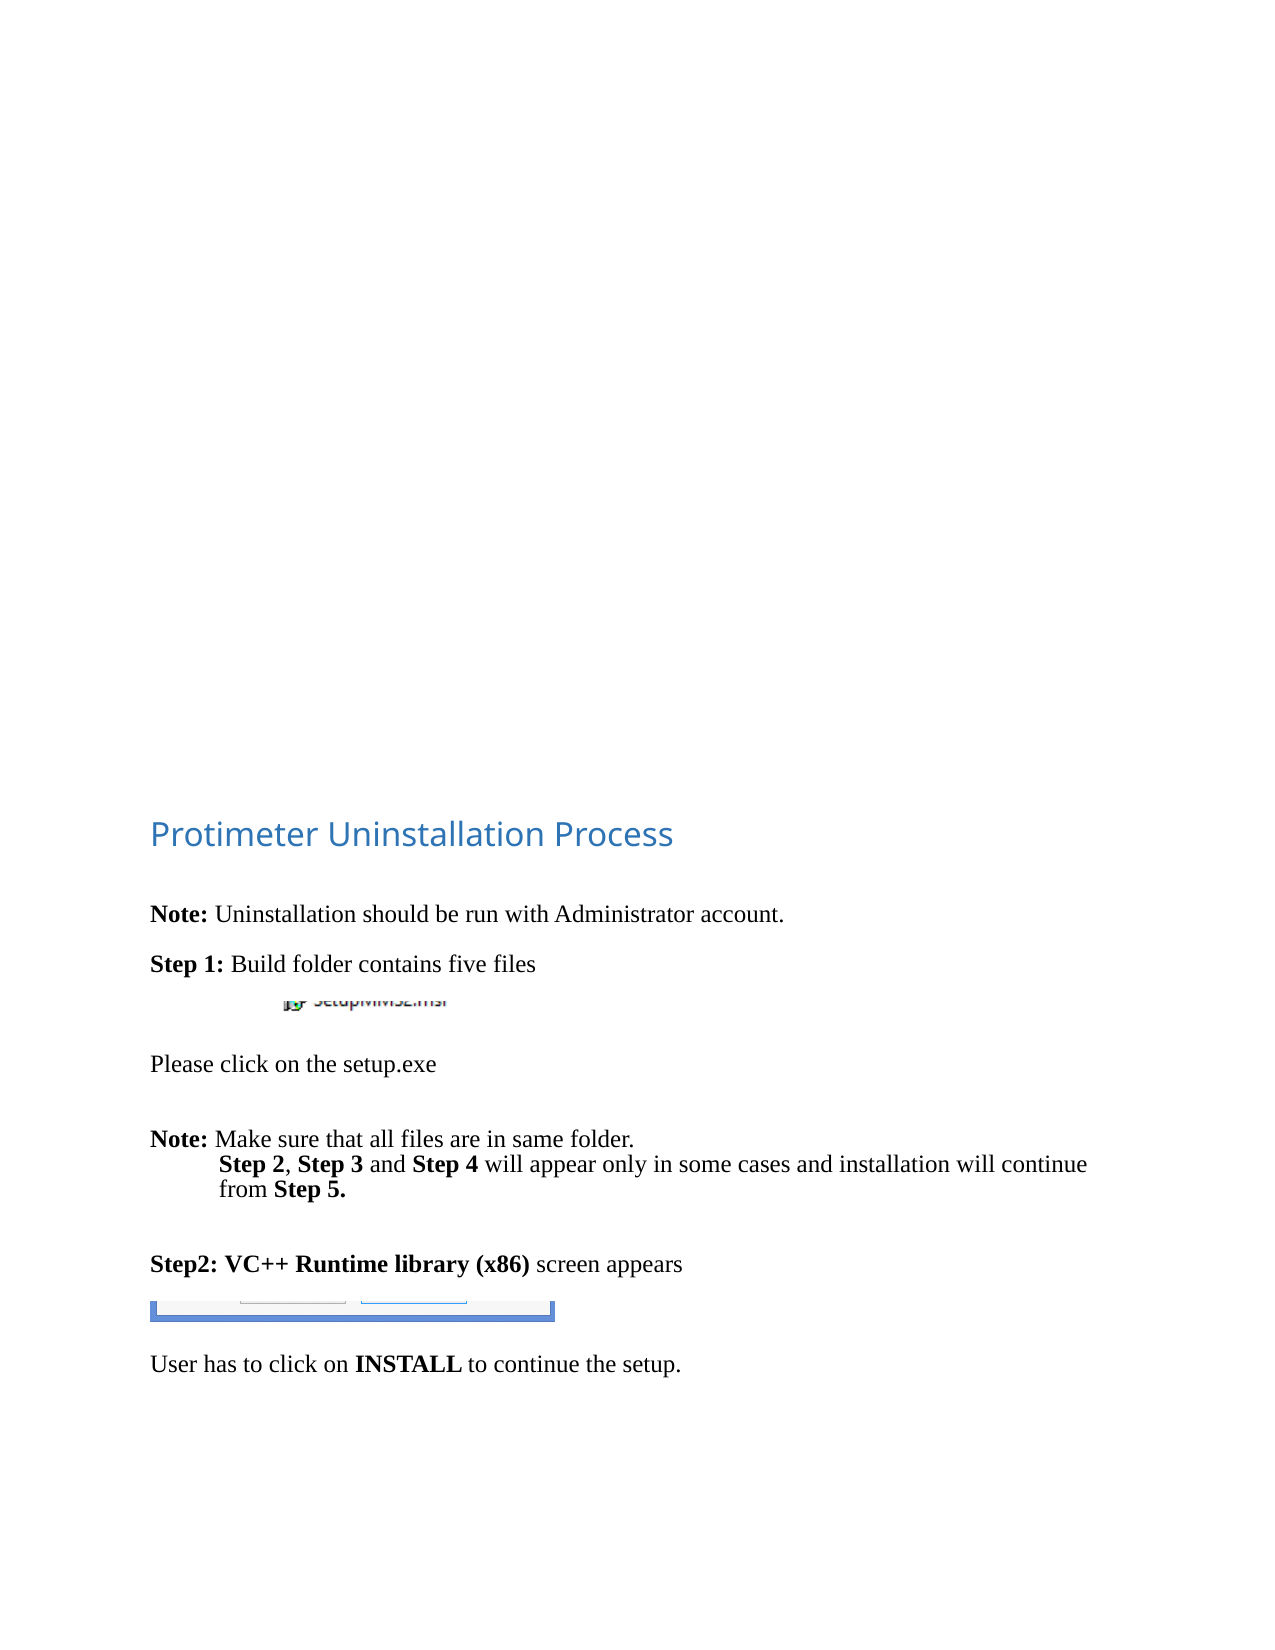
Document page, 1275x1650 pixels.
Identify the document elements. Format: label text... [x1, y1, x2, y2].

text Protimeter Uninstallation Process [150, 825, 1125, 852]
text Note: Uninstallation should be run with Administrator account. [150, 902, 1125, 927]
text User has to click on INSTALL to continue the setup. [150, 1352, 1125, 1377]
text Note: Make sure that all files are in same folder. [150, 1127, 1125, 1152]
text Step 2, Step 3 and Step 4 will appear only in some cases and installation will continue from Step 5. [219, 1152, 1125, 1202]
text Step2: VC++ Runtime library (x86) screen appears [150, 1252, 1125, 1277]
text Step 1: Build folder contains five files [150, 952, 1125, 977]
text Please click on the setup.exe [150, 1052, 1125, 1077]
